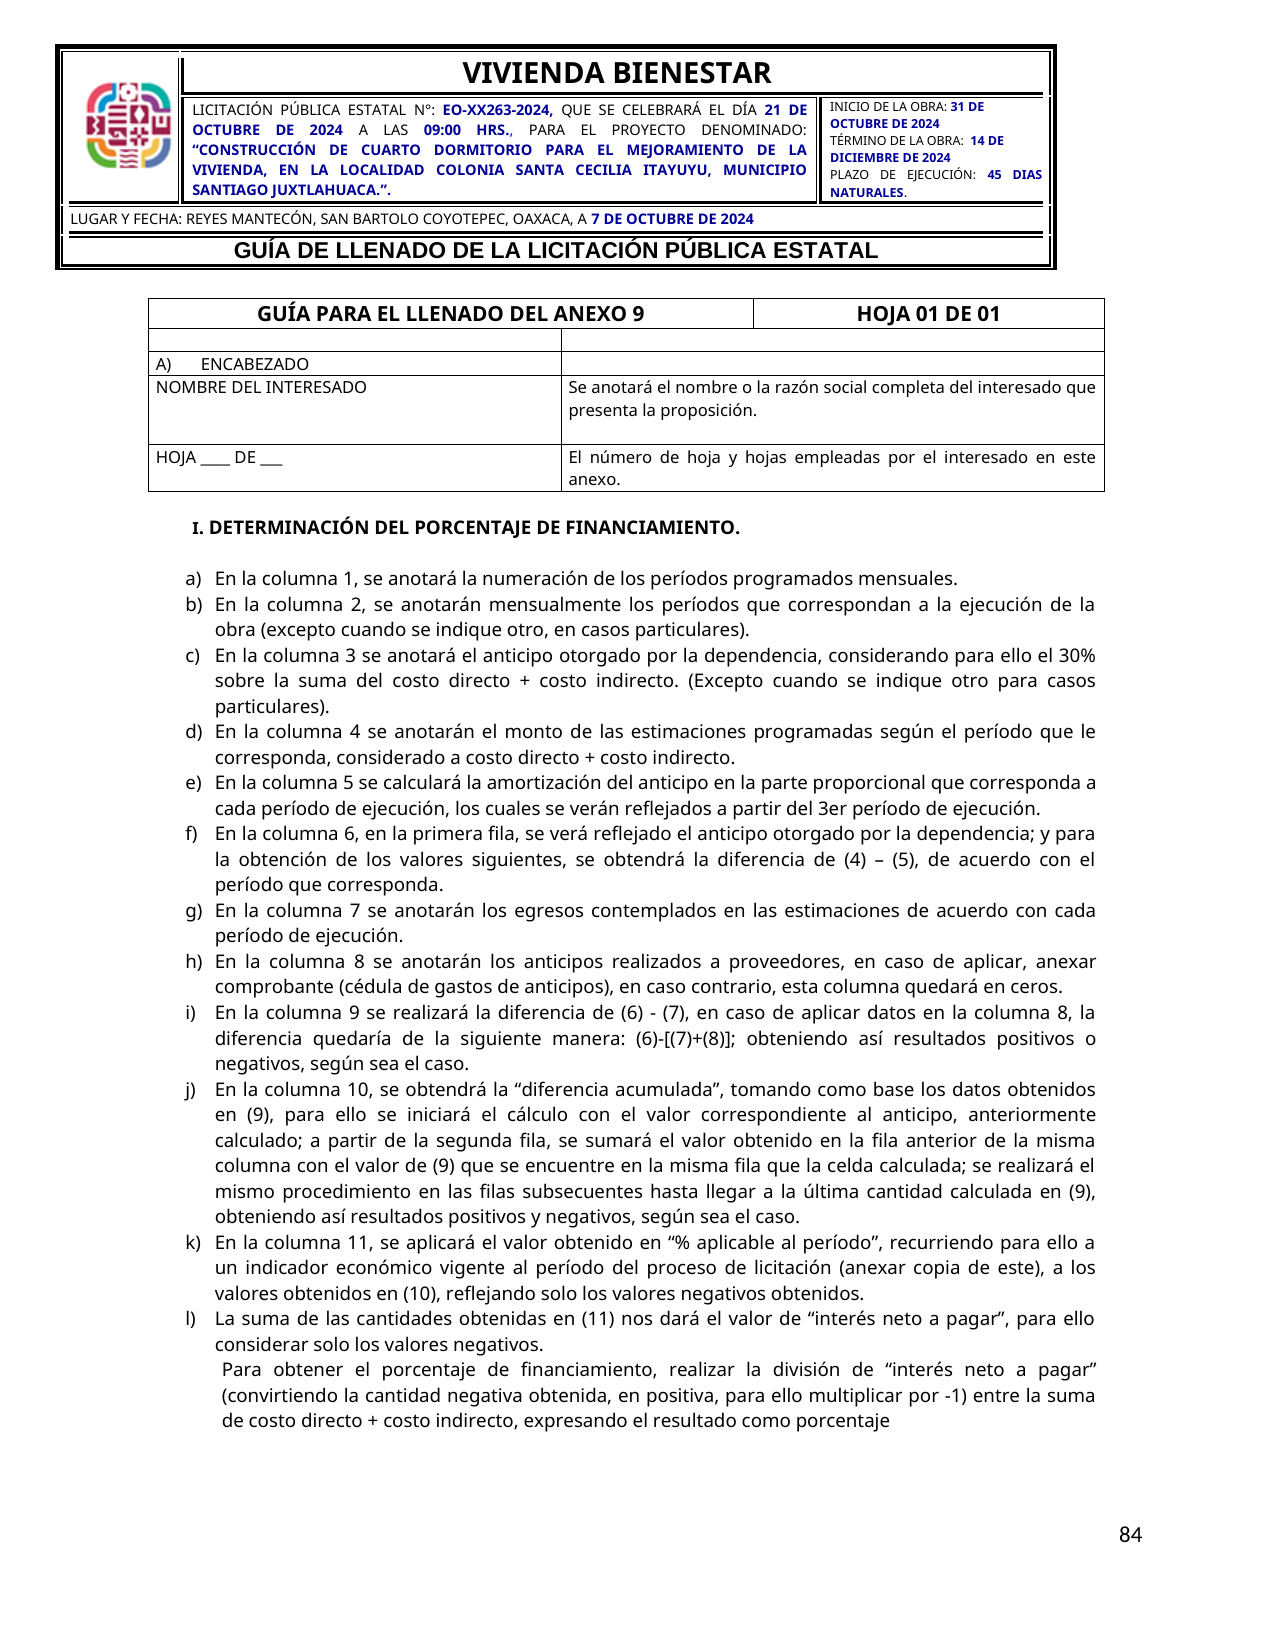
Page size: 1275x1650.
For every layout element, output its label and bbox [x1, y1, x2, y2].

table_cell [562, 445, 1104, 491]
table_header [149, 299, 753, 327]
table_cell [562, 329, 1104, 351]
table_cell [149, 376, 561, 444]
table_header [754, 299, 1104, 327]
picture [75, 74, 178, 174]
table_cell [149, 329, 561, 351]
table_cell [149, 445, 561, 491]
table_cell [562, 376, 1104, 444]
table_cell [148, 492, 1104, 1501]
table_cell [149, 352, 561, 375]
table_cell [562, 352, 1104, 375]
